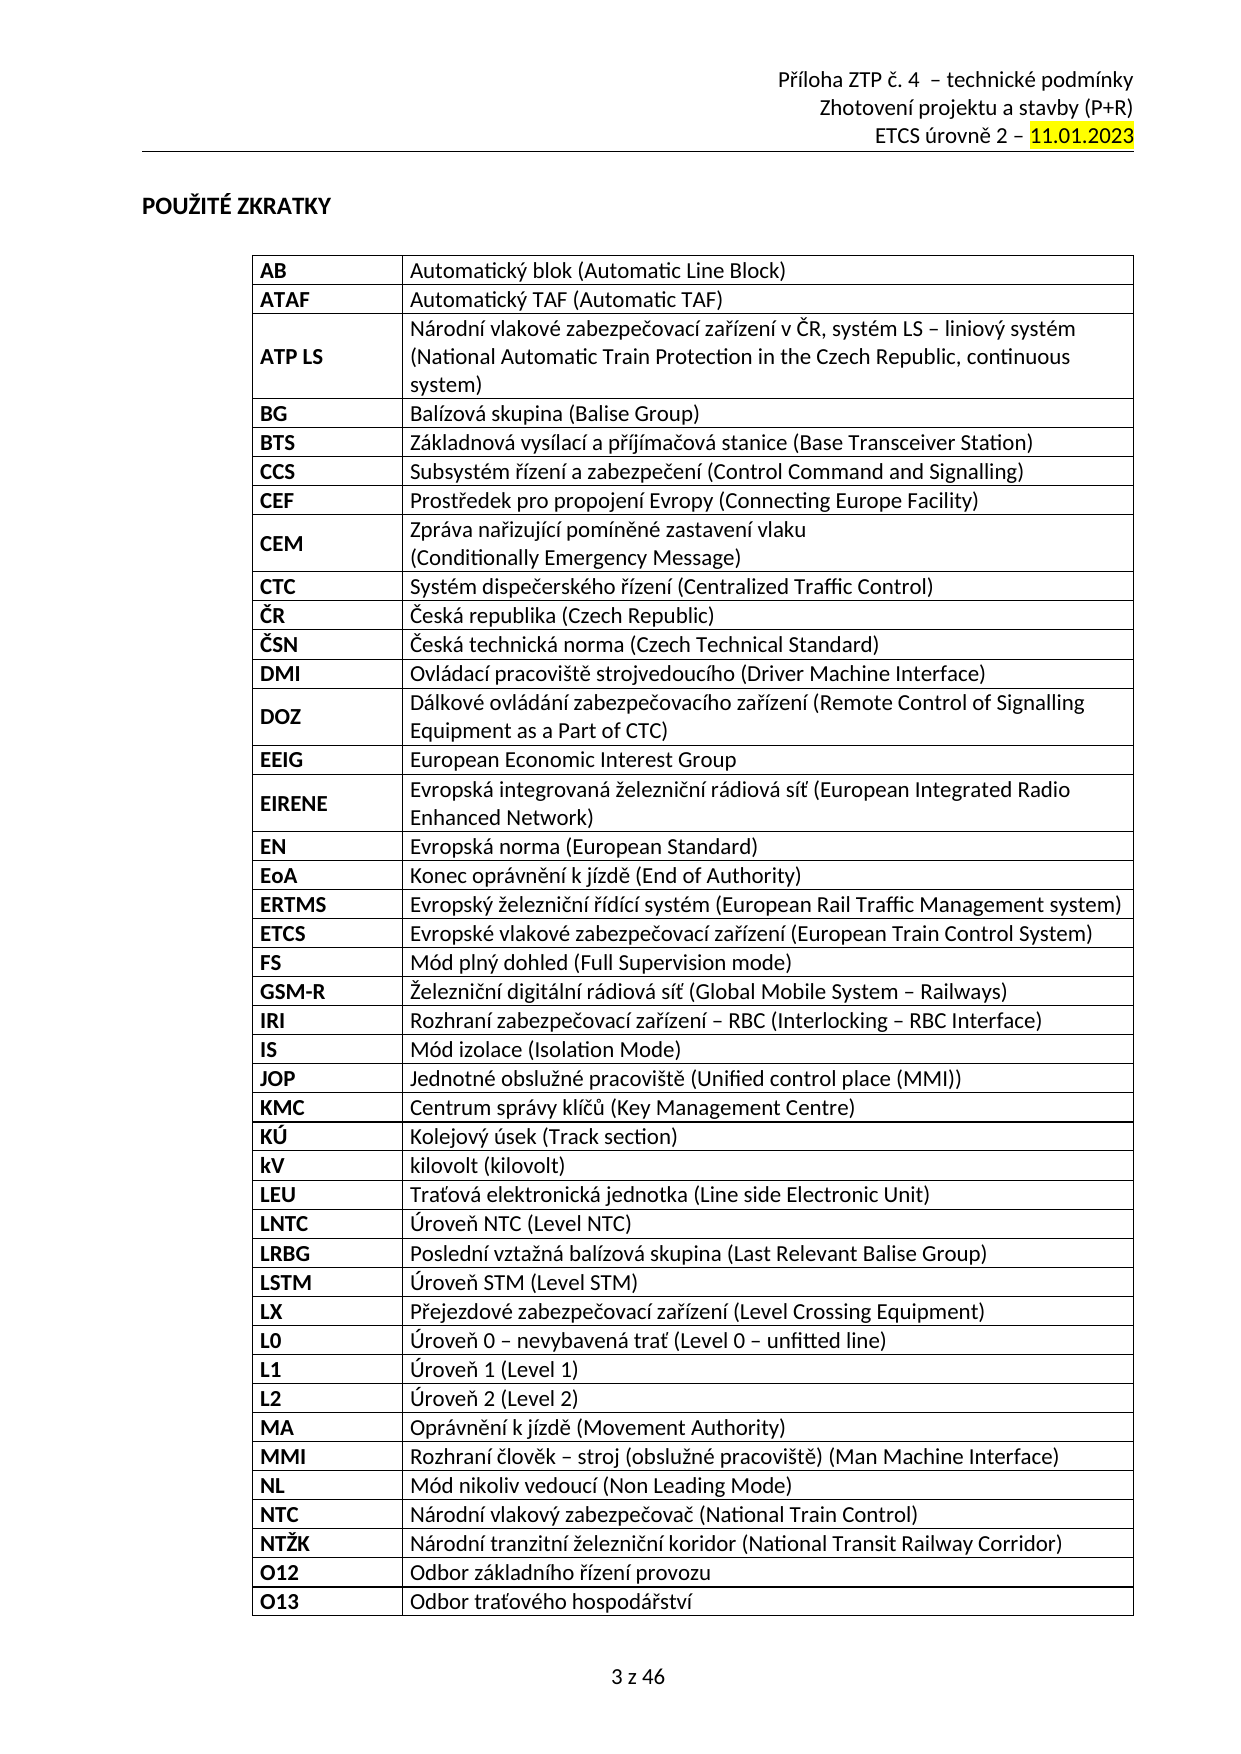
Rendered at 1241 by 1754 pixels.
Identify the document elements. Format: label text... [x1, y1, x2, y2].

table_cell CEF [253, 486, 402, 514]
table_cell Zpráva nařizující pomíněné zastavení vlaku (Conditionally Emergency Message) [403, 515, 1133, 571]
table_cell Mód izolace (Isolation Mode) [403, 1035, 1133, 1063]
table_cell Česká republika (Czech Republic) [403, 601, 1133, 629]
table_cell Evropská norma (European Standard) [403, 832, 1133, 860]
table_cell L1 [253, 1355, 402, 1383]
table_cell Evropská integrovaná železniční rádiová síť (European Integrated Radio Enhanced Network) [403, 775, 1133, 831]
table_cell Prostředek pro propojení Evropy (Connecting Europe Facility) [403, 486, 1133, 514]
table_cell Evropský železniční řídící systém (European Rail Traffic Management system) [403, 890, 1133, 918]
table_cell Rozhraní člověk – stroj (obslužné pracoviště) (Man Machine Interface) [403, 1442, 1133, 1470]
table_cell Úroveň NTC (Level NTC) [403, 1210, 1133, 1238]
table_cell DOZ [253, 689, 402, 744]
table_cell NL [253, 1471, 402, 1499]
table_cell Úroveň STM (Level STM) [403, 1268, 1133, 1296]
table_cell DMI [253, 660, 402, 687]
table_cell Subsystém řízení a zabezpečení (Control Command and Signalling) [403, 457, 1133, 485]
table_cell kilovolt (kilovolt) [403, 1151, 1133, 1179]
table_cell Železniční digitální rádiová síť (Global Mobile System – Railways) [403, 977, 1133, 1005]
table_cell GSM-R [253, 977, 402, 1005]
table_cell LSTM [253, 1268, 402, 1296]
table_cell Mód plný dohled (Full Supervision mode) [403, 948, 1133, 976]
table_cell Konec oprávnění k jízdě (End of Authority) [403, 861, 1133, 889]
table_cell EN [253, 832, 402, 860]
table_cell CCS [253, 457, 402, 485]
table_cell KMC [253, 1093, 402, 1121]
table_cell EEIG [253, 746, 402, 774]
table_cell Rozhraní zabezpečovací zařízení – RBC (Interlocking – RBC Interface) [403, 1006, 1133, 1034]
table_cell Národní tranzitní železniční koridor (National Transit Railway Corridor) [403, 1529, 1133, 1557]
table_cell LEU [253, 1181, 402, 1208]
table_cell EoA [253, 861, 402, 889]
table_cell Kolejový úsek (Track section) [403, 1123, 1133, 1150]
table_cell Centrum správy klíčů (Key Management Centre) [403, 1093, 1133, 1121]
text Použité zkratky [142, 190, 1134, 221]
table_cell LNTC [253, 1210, 402, 1238]
table_cell LRBG [253, 1239, 402, 1267]
table_header AB [253, 256, 402, 284]
table_cell European Economic Interest Group [403, 746, 1133, 774]
table_cell kV [253, 1151, 402, 1179]
table_cell O12 [253, 1558, 402, 1586]
table_cell LX [253, 1297, 402, 1325]
table_cell ETCS [253, 919, 402, 947]
table_cell CTC [253, 572, 402, 600]
table_cell Evropské vlakové zabezpečovací zařízení (European Train Control System) [403, 919, 1133, 947]
table_cell Úroveň 1 (Level 1) [403, 1355, 1133, 1383]
table_cell ERTMS [253, 890, 402, 918]
table_cell L0 [253, 1326, 402, 1354]
table_cell Ovládací pracoviště strojvedoucího (Driver Machine Interface) [403, 660, 1133, 687]
table_cell Traťová elektronická jednotka (Line side Electronic Unit) [403, 1181, 1133, 1208]
table_cell ATAF [253, 285, 402, 313]
table_cell Jednotné obslužné pracoviště (Unified control place (MMI)) [403, 1064, 1133, 1092]
table_cell O13 [253, 1588, 402, 1615]
table_cell FS [253, 948, 402, 976]
table_cell Poslední vztažná balízová skupina (Last Relevant Balise Group) [403, 1239, 1133, 1267]
table_cell MMI [253, 1442, 402, 1470]
table_cell Základnová vysílací a příjímačová stanice (Base Transceiver Station) [403, 428, 1133, 456]
table_cell Úroveň 2 (Level 2) [403, 1384, 1133, 1412]
table_cell IRI [253, 1006, 402, 1034]
table_cell Mód nikoliv vedoucí (Non Leading Mode) [403, 1471, 1133, 1499]
table_cell ČSN [253, 630, 402, 658]
table_cell EIRENE [253, 775, 402, 831]
table_cell Odbor základního řízení provozu [403, 1558, 1133, 1586]
table_cell JOP [253, 1064, 402, 1092]
table_cell Systém dispečerského řízení (Centralized Traffic Control) [403, 572, 1133, 600]
table_cell BG [253, 399, 402, 427]
table_cell Balízová skupina (Balise Group) [403, 399, 1133, 427]
table_cell CEM [253, 515, 402, 571]
table_cell Národní vlakový zabezpečovač (National Train Control) [403, 1500, 1133, 1528]
table_cell MA [253, 1413, 402, 1441]
table_cell KÚ [253, 1123, 402, 1150]
table_cell NTC [253, 1500, 402, 1528]
table_cell BTS [253, 428, 402, 456]
table_cell ATP LS [253, 314, 402, 398]
table_cell Automatický TAF (Automatic TAF) [403, 285, 1133, 313]
table_cell Odbor traťového hospodářství [403, 1588, 1133, 1615]
table_cell Oprávnění k jízdě (Movement Authority) [403, 1413, 1133, 1441]
table_header Automatický blok (Automatic Line Block) [403, 256, 1133, 284]
table_cell Národní vlakové zabezpečovací zařízení v ČR, systém LS – liniový systém (National Automatic Train Protection in the Czech Republic, continuous system) [403, 314, 1133, 398]
table_cell IS [253, 1035, 402, 1063]
table_cell Přejezdové zabezpečovací zařízení (Level Crossing Equipment) [403, 1297, 1133, 1325]
table_cell ČR [253, 601, 402, 629]
table_cell L2 [253, 1384, 402, 1412]
table_cell Dálkové ovládání zabezpečovacího zařízení (Remote Control of Signalling Equipment as a Part of CTC) [403, 689, 1133, 744]
table_cell NTŽK [253, 1529, 402, 1557]
table_cell Úroveň 0 – nevybavená trať (Level 0 – unfitted line) [403, 1326, 1133, 1354]
table_cell Česká technická norma (Czech Technical Standard) [403, 630, 1133, 658]
